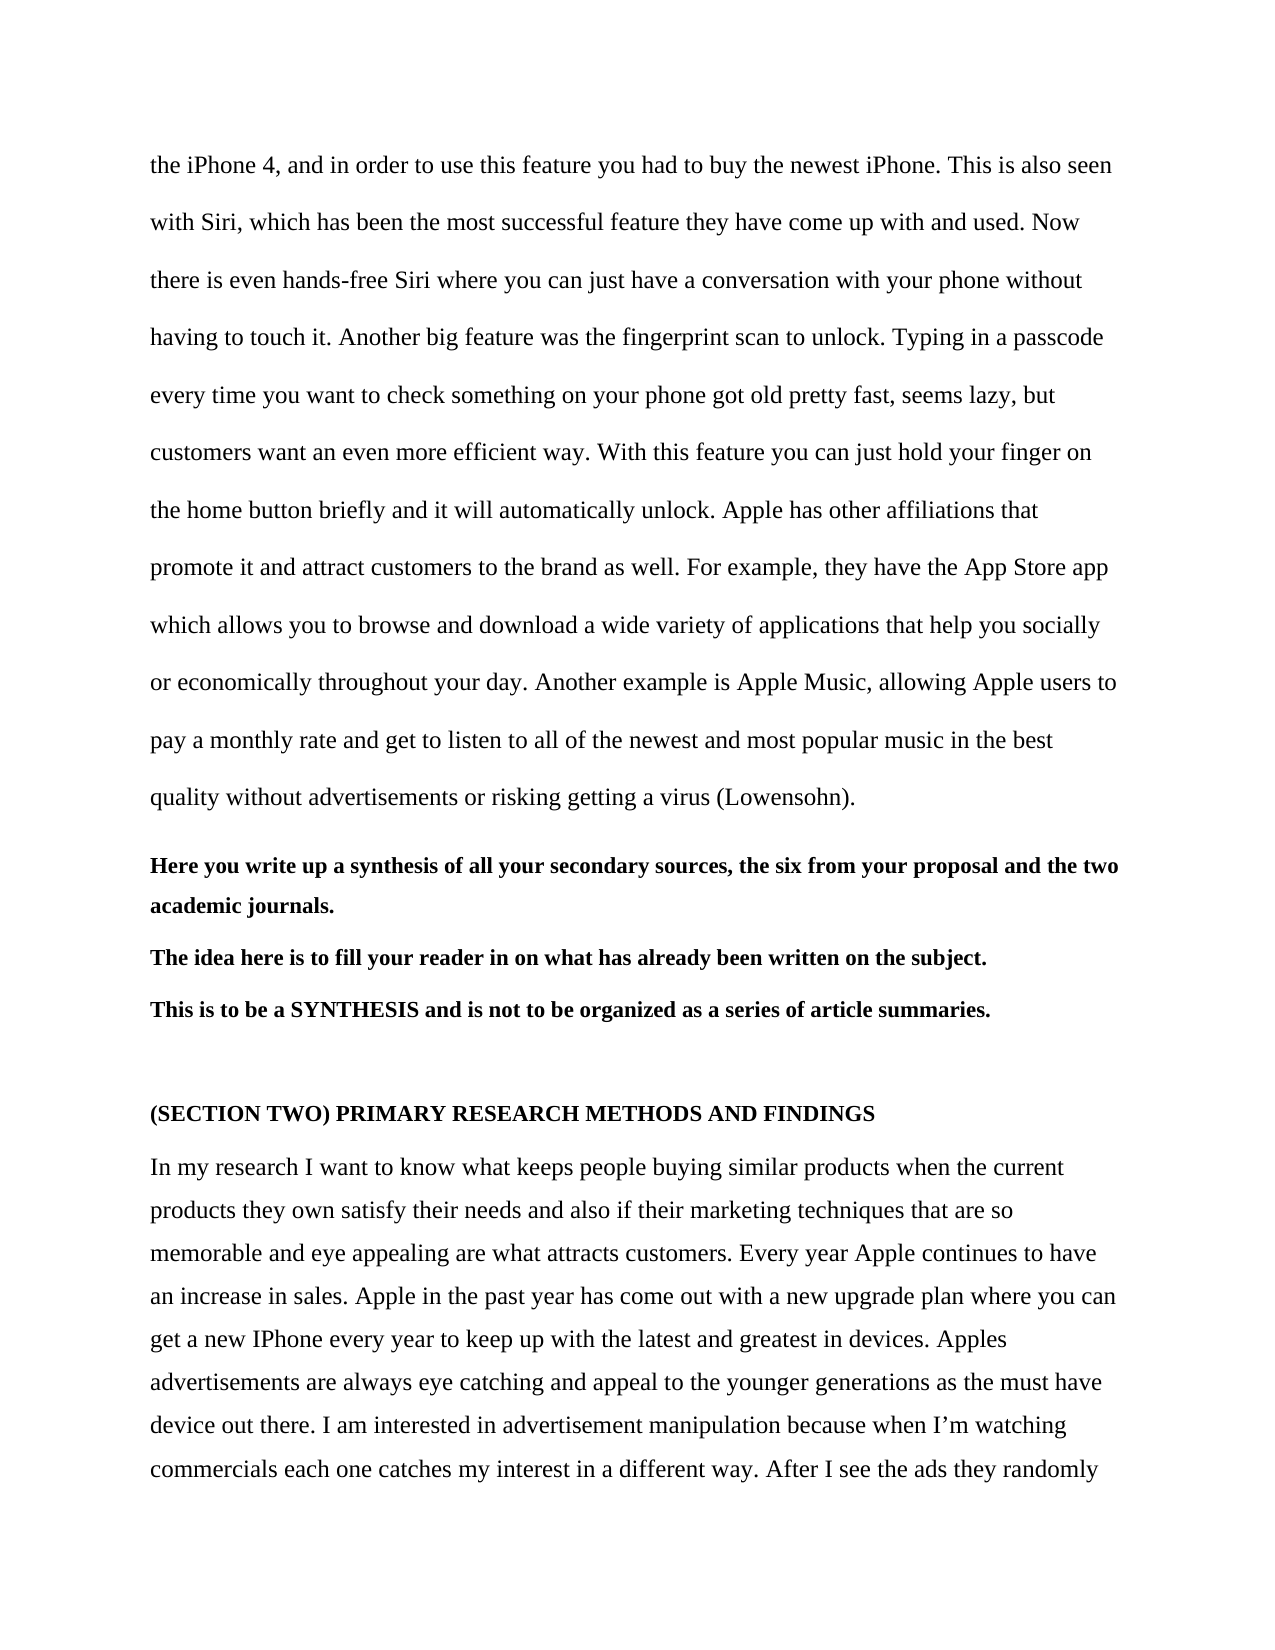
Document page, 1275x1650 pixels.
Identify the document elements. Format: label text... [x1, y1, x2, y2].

text (SECTION TWO) PRIMARY RESEARCH METHODS AND FINDINGS [150, 1100, 1125, 1126]
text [150, 150, 1125, 811]
text Here you write up a synthesis of all your secondary sources, the six from your proposal and the two academic journals. [150, 852, 1125, 918]
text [150, 1152, 1125, 1482]
text The idea here is to fill your reader in on what has already been written on the subject. [150, 944, 1125, 970]
text This is to be a SYNTHESIS and is not to be organized as a series of article summaries. [150, 996, 1125, 1022]
